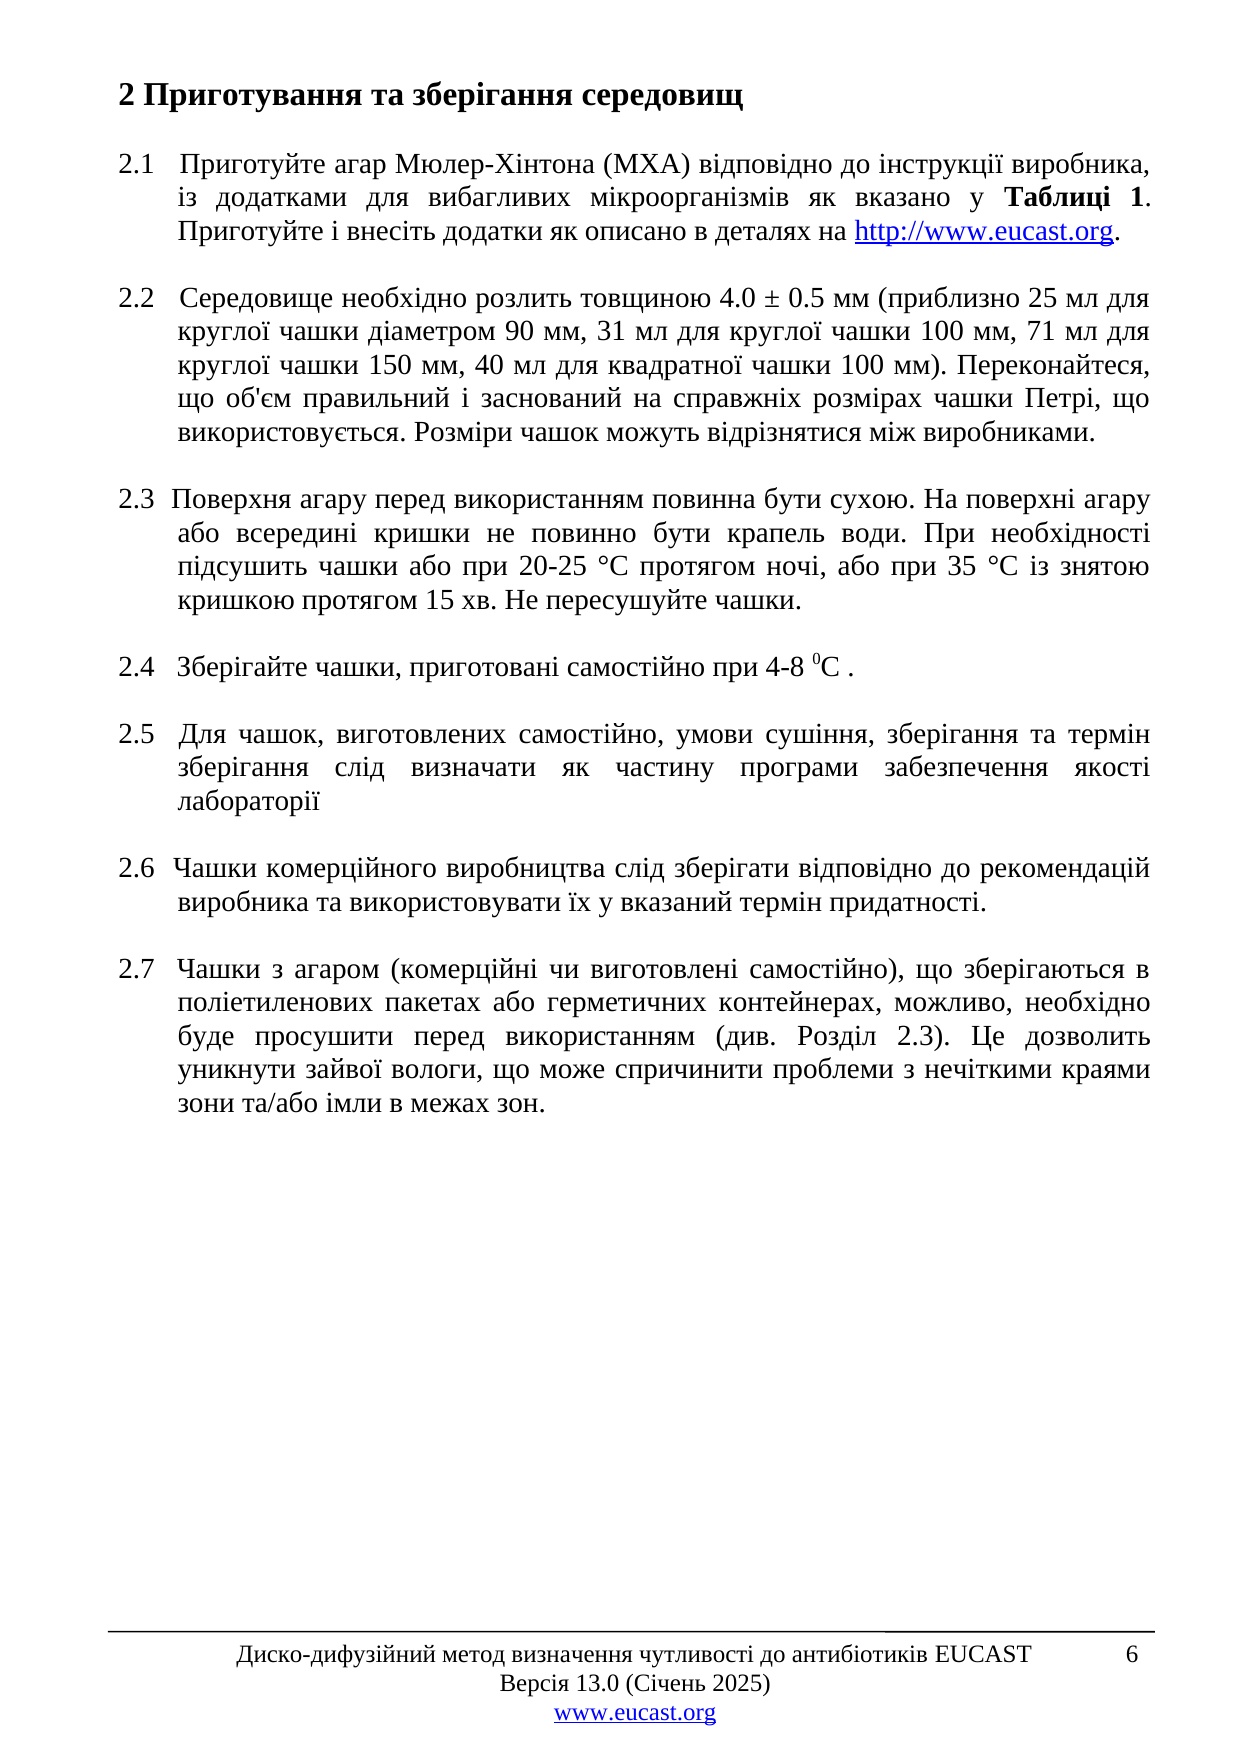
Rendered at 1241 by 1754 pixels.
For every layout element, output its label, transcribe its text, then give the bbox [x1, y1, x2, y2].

text 2.5 Для чашок, виготовлених самостійно, умови сушіння, зберігання та термін зберігання слід визначати як частину програми забезпечення якості лабораторії [118, 716, 1152, 817]
text 2.6 Чашки комерційного виробництва слід зберігати відповідно до рекомендацій виробника та використовувати їх у вказаний термін придатності. [118, 850, 1152, 917]
text 2.1 Приготуйте агар Мюлер-Хінтона (МХА) відповідно до інструкції виробника, із додатками для вибагливих мікроорганізмів як вказано у Таблиці 1. Приготуйте і внесіть додатки як описано в деталях на http://www.eucast.org. [118, 146, 1152, 246]
text 2.2 Середовище необхідно розлить товщиною 4.0 ± 0.5 мм (приблизно 25 мл для круглої чашки діаметром 90 мм, 31 мл для круглої чашки 100 мм, 71 мл для круглої чашки 150 мм, 40 мл для квадратної чашки 100 мм). Переконайтеся, що об'єм правильний і заснований на справжніх розмірах чашки Петрі, що використовується. Розміри чашок можуть відрізнятися між виробниками. [118, 280, 1152, 448]
text 2.7 Чашки з агаром (комерційні чи виготовлені самостійно), що зберігаються в поліетиленових пакетах або герметичних контейнерах, можливо, необхідно буде просушити перед використанням (див. Розділ 2.3). Це дозволить уникнути зайвої вологи, що може спричинити проблеми з нечіткими краями зони та/або імли в межах зон. [118, 951, 1152, 1118]
text 2.4 Зберігайте чашки, приготовані самостійно при 4-8 0С . [118, 649, 1152, 682]
text 2 Приготування та зберігання середовищ [118, 74, 1152, 112]
text 2.3 Поверхня агару перед використанням повинна бути сухою. На поверхні агару або всередині кришки не повинно бути крапель води. При необхідності підсушить чашки або при 20-25 °C протягом ночі, або при 35 °C із знятою кришкою протягом 15 хв. Не пересушуйте чашки. [118, 481, 1152, 615]
